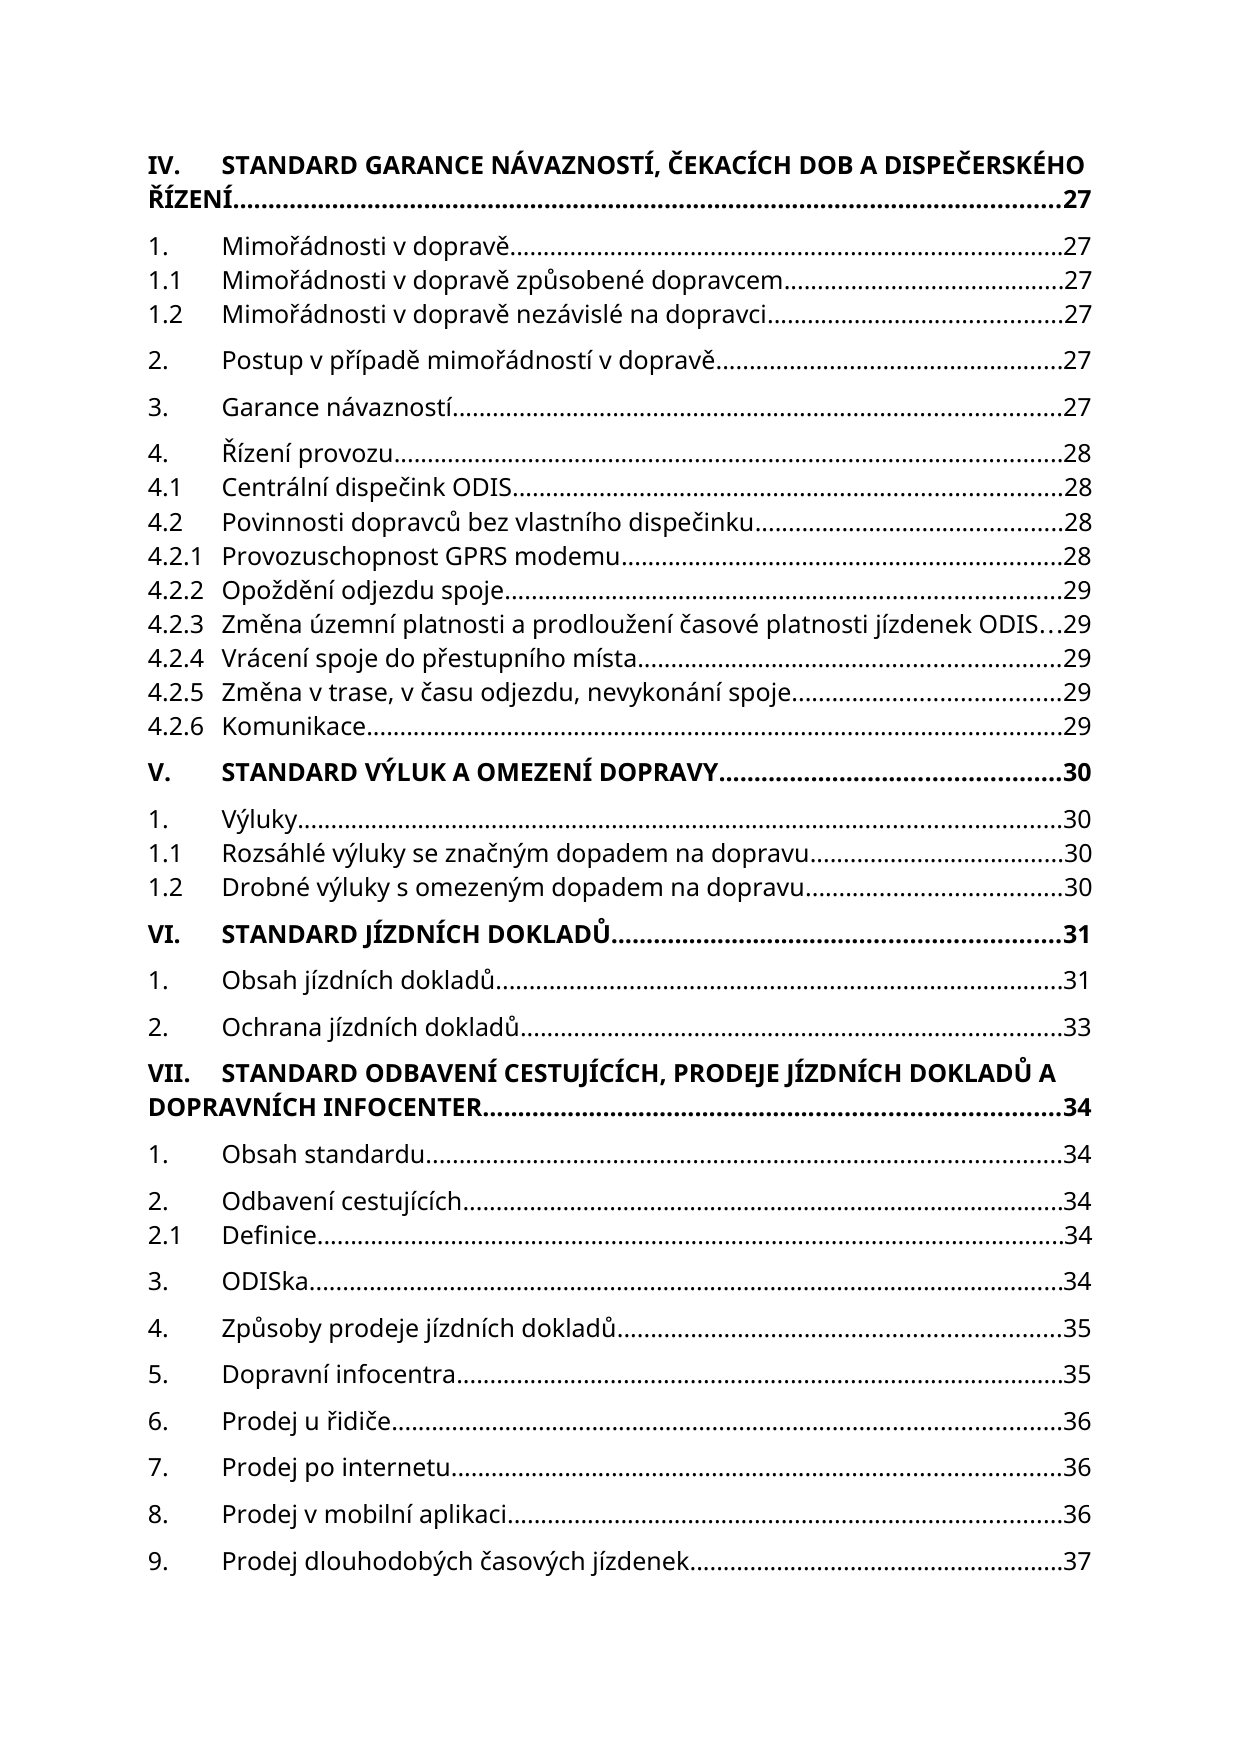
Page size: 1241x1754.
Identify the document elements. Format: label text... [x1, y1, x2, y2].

text 5. Dopravní infocentra 35 [148, 1357, 1093, 1391]
text 9. Prodej dlouhodobých časových jízdenek 37 [148, 1543, 1093, 1577]
text 1. Výluky 30 [148, 802, 1093, 836]
text 3. ODISka 34 [148, 1264, 1093, 1298]
text 2. Ochrana jízdních dokladů 33 [148, 1009, 1093, 1043]
text 1.2 Drobné výluky s omezeným dopadem na dopravu 30 [148, 870, 1093, 904]
text 4.2.2 Opoždění odjezdu spoje 29 [148, 572, 1093, 606]
text 4.2.3 Změna územní platnosti a prodloužení časové platnosti jízdenek ODIS 29 [148, 606, 1093, 640]
text VII. STANDARD ODBAVENÍ CESTUJÍCÍCH, PRODEJE JÍZDNÍCH DOKLADŮ A DOPRAVNÍCH INFOCENTER 34 [148, 1056, 1093, 1124]
text 1.2 Mimořádnosti v dopravě nezávislé na dopravci 27 [148, 296, 1093, 330]
text 4.1 Centrální dispečink ODIS 28 [148, 470, 1093, 504]
text 4.2.4 Vrácení spoje do přestupního místa 29 [148, 640, 1093, 674]
text VI. STANDARD JÍZDNÍCH DOKLADŮ 31 [148, 916, 1093, 950]
text 4. Způsoby prodeje jízdních dokladů 35 [148, 1310, 1093, 1344]
text 1.1 Rozsáhlé výluky se značným dopadem na dopravu 30 [148, 836, 1093, 870]
text 4.2.6 Komunikace 29 [148, 708, 1093, 743]
text 1. Mimořádnosti v dopravě 27 [148, 228, 1093, 262]
text 4. Řízení provozu 28 [148, 436, 1093, 470]
text 1. Obsah jízdních dokladů 31 [148, 963, 1093, 997]
text 4.2.5 Změna v trase, v času odjezdu, nevykonání spoje 29 [148, 674, 1093, 708]
text IV. STANDARD GARANCE NÁVAZNOSTÍ, ČEKACÍCH DOB A DISPEČERSKÉHO ŘÍZENÍ 27 [148, 148, 1093, 216]
text 2. Postup v případě mimořádností v dopravě 27 [148, 343, 1093, 377]
text 1.1 Mimořádnosti v dopravě způsobené dopravcem 27 [148, 262, 1093, 296]
text 6. Prodej u řidiče 36 [148, 1403, 1093, 1438]
text 8. Prodej v mobilní aplikaci 36 [148, 1497, 1093, 1531]
text 4.2.1 Provozuschopnost GPRS modemu 28 [148, 538, 1093, 572]
text 2. Odbavení cestujících 34 [148, 1183, 1093, 1217]
text 3. Garance návazností 27 [148, 389, 1093, 423]
text V. STANDARD VÝLUK A OMEZENÍ DOPRAVY 30 [148, 755, 1093, 789]
text 7. Prodej po internetu 36 [148, 1450, 1093, 1484]
text 4.2 Povinnosti dopravců bez vlastního dispečinku 28 [148, 504, 1093, 538]
text 1. Obsah standardu 34 [148, 1137, 1093, 1171]
text 2.1 Definice 34 [148, 1217, 1093, 1251]
